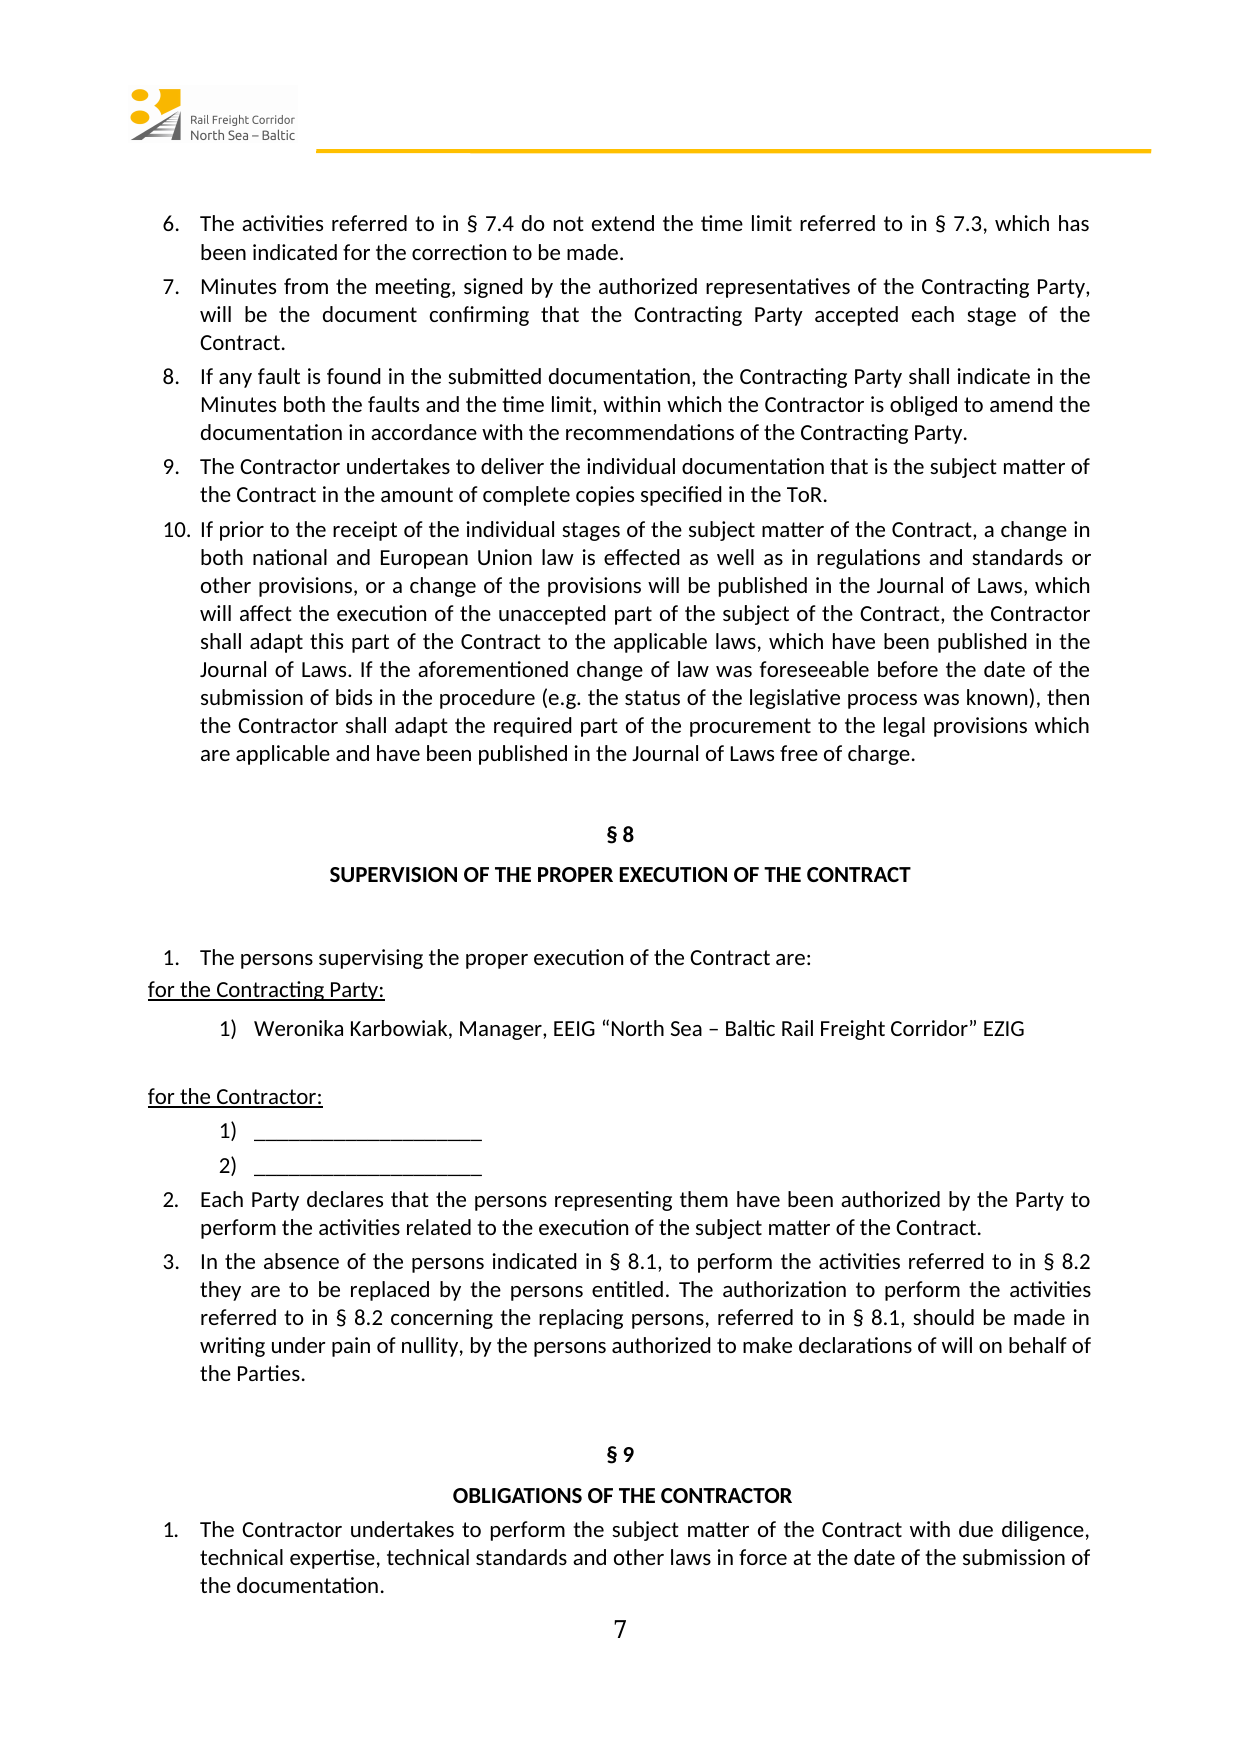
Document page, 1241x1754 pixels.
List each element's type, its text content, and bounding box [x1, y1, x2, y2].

subtitle The Contractor undertakes to perform the subject matter of the Contract with due diligence, technical expertise, technical standards and other laws in force at the date of the submission of the documentation. [162, 1515, 1093, 1599]
subtitle OBLIGATIONS OF THE CONTRACTOR [148, 1481, 1093, 1509]
subtitle If prior to the receipt of the individual stages of the subject matter of the Contract, a change in both national and European Union law is effected as well as in regulations and standards or other provisions, or a change of the provisions will be published in the Journal of Laws, which will affect the execution of the unaccepted part of the subject of the Contract, the Contractor shall adapt this part of the Contract to the applicable laws, which have been published in the Journal of Laws. If the aforementioned change of law was foreseeable before the date of the submission of bids in the procedure (e.g. the status of the legislative process was known), then the Contractor shall adapt the required part of the procurement to the legal provisions which are applicable and have been published in the Journal of Laws free of charge. [162, 515, 1093, 767]
subtitle The activities referred to in § 7.4 do not extend the time limit referred to in § 7.3, which has been indicated for the correction to be made. [162, 209, 1093, 266]
subtitle ____________________ [218, 1116, 1093, 1144]
subtitle § 9 [148, 1440, 1093, 1468]
subtitle § 8 [148, 820, 1093, 848]
picture [127, 85, 298, 143]
subtitle The Contractor undertakes to deliver the individual documentation that is the subject matter of the Contract in the amount of complete copies specified in the ToR. [162, 452, 1093, 508]
subtitle Minutes from the meeting, signed by the authorized representatives of the Contracting Party, will be the document confirming that the Contracting Party accepted each stage of the Contract. [162, 272, 1093, 356]
text for the Contractor: [148, 1082, 1093, 1110]
subtitle Weronika Karbowiak, Manager, EEIG “North Sea – Baltic Rail Freight Corridor” EZIG [218, 1014, 1093, 1042]
text for the Contracting Party: [148, 975, 1093, 1003]
subtitle The persons supervising the proper execution of the Contract are: [162, 943, 1093, 971]
subtitle If any fault is found in the submitted documentation, the Contracting Party shall indicate in the Minutes both the faults and the time limit, within which the Contractor is obliged to amend the documentation in accordance with the recommendations of the Contracting Party. [162, 362, 1093, 446]
subtitle Each Party declares that the persons representing them have been authorized by the Party to perform the activities related to the execution of the subject matter of the Contract. [162, 1185, 1093, 1241]
subtitle SUPERVISION OF THE PROPER EXECUTION OF THE CONTRACT [148, 861, 1093, 888]
subtitle In the absence of the persons indicated in § 8.1, to perform the activities referred to in § 8.2 they are to be replaced by the persons entitled. The authorization to perform the activities referred to in § 8.2 concerning the replacing persons, referred to in § 8.1, should be made in writing under pain of nullity, by the persons authorized to make declarations of will on behalf of the Parties. [162, 1247, 1093, 1387]
subtitle ____________________ [218, 1151, 1093, 1179]
